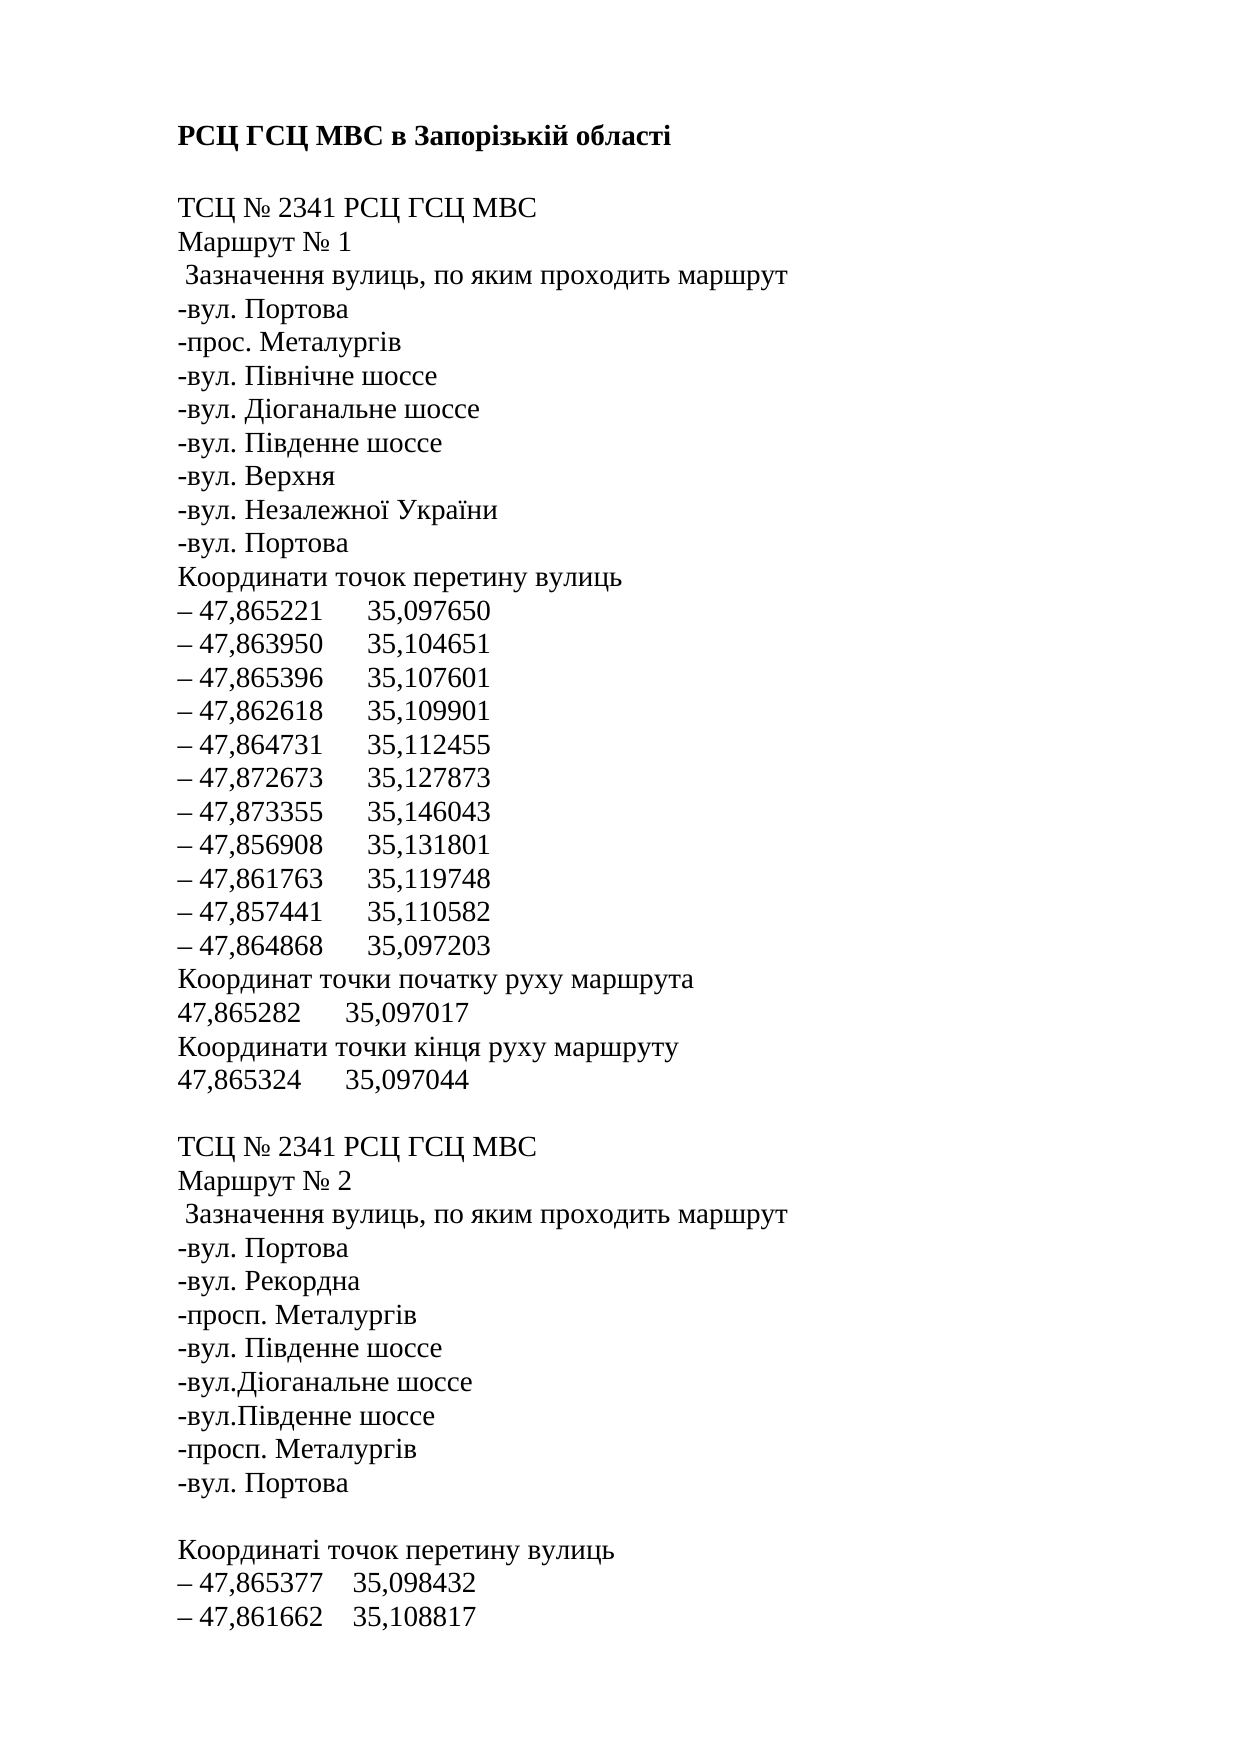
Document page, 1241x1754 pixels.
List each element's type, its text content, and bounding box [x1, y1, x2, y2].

text -вул. Портова [177, 1465, 1181, 1498]
text -просп. Металургів [177, 1431, 1181, 1465]
text – 47,863950 35,104651 [177, 626, 1181, 660]
text -вул. Південне шоссе [177, 1331, 1181, 1364]
text 47,865324 35,097044 [177, 1062, 1181, 1096]
text -просп. Металургів [177, 1297, 1181, 1331]
text -вул. Південне шоссе [177, 425, 1181, 458]
text -вул.Південне шоссе [177, 1398, 1181, 1431]
text -прос. Металургів [177, 324, 1181, 358]
text – 47,864868 35,097203 [177, 928, 1181, 962]
text -вул. Діоганальне шоссе [177, 391, 1181, 425]
text – 47,862618 35,109901 [177, 693, 1181, 727]
text – 47,857441 35,110582 [177, 894, 1181, 928]
text -вул. Портова [177, 291, 1181, 324]
text Маршрут № 1 [177, 224, 1181, 257]
text Координаті точок перетину вулиць [177, 1532, 1181, 1565]
text Координат точки початку руху маршрута [177, 962, 1181, 995]
text РСЦ ГСЦ МВС в Запорізькій області [177, 118, 1181, 152]
text – 47,864731 35,112455 [177, 727, 1181, 760]
text – 47,865221 35,097650 [177, 593, 1181, 626]
text ТСЦ № 2341 РСЦ ГСЦ МВС [177, 190, 1181, 224]
text Зазначення вулиць, по яким проходить маршрут [177, 1196, 1181, 1230]
text -вул. Незалежної України [177, 492, 1181, 526]
text – 47,873355 35,146043 [177, 794, 1181, 827]
text 47,865282 35,097017 [177, 995, 1181, 1029]
text – 47,865377 35,098432 [177, 1565, 1181, 1599]
text -вул.Діоганальне шоссе [177, 1364, 1181, 1398]
text -вул. Рекордна [177, 1263, 1181, 1297]
text Координати точки кінця руху маршруту [177, 1029, 1181, 1062]
text -вул. Північне шоссе [177, 358, 1181, 391]
text -вул. Верхня [177, 458, 1181, 492]
text – 47,856908 35,131801 [177, 827, 1181, 861]
text ТСЦ № 2341 РСЦ ГСЦ МВС [177, 1129, 1181, 1163]
text – 47,861662 35,108817 [177, 1599, 1181, 1632]
text Координати точок перетину вулиць [177, 559, 1181, 593]
text Маршрут № 2 [177, 1163, 1181, 1196]
text -вул. Портова [177, 526, 1181, 559]
text – 47,865396 35,107601 [177, 660, 1181, 693]
text -вул. Портова [177, 1230, 1181, 1263]
text – 47,861763 35,119748 [177, 861, 1181, 894]
text Зазначення вулиць, по яким проходить маршрут [177, 257, 1181, 291]
text – 47,872673 35,127873 [177, 760, 1181, 794]
